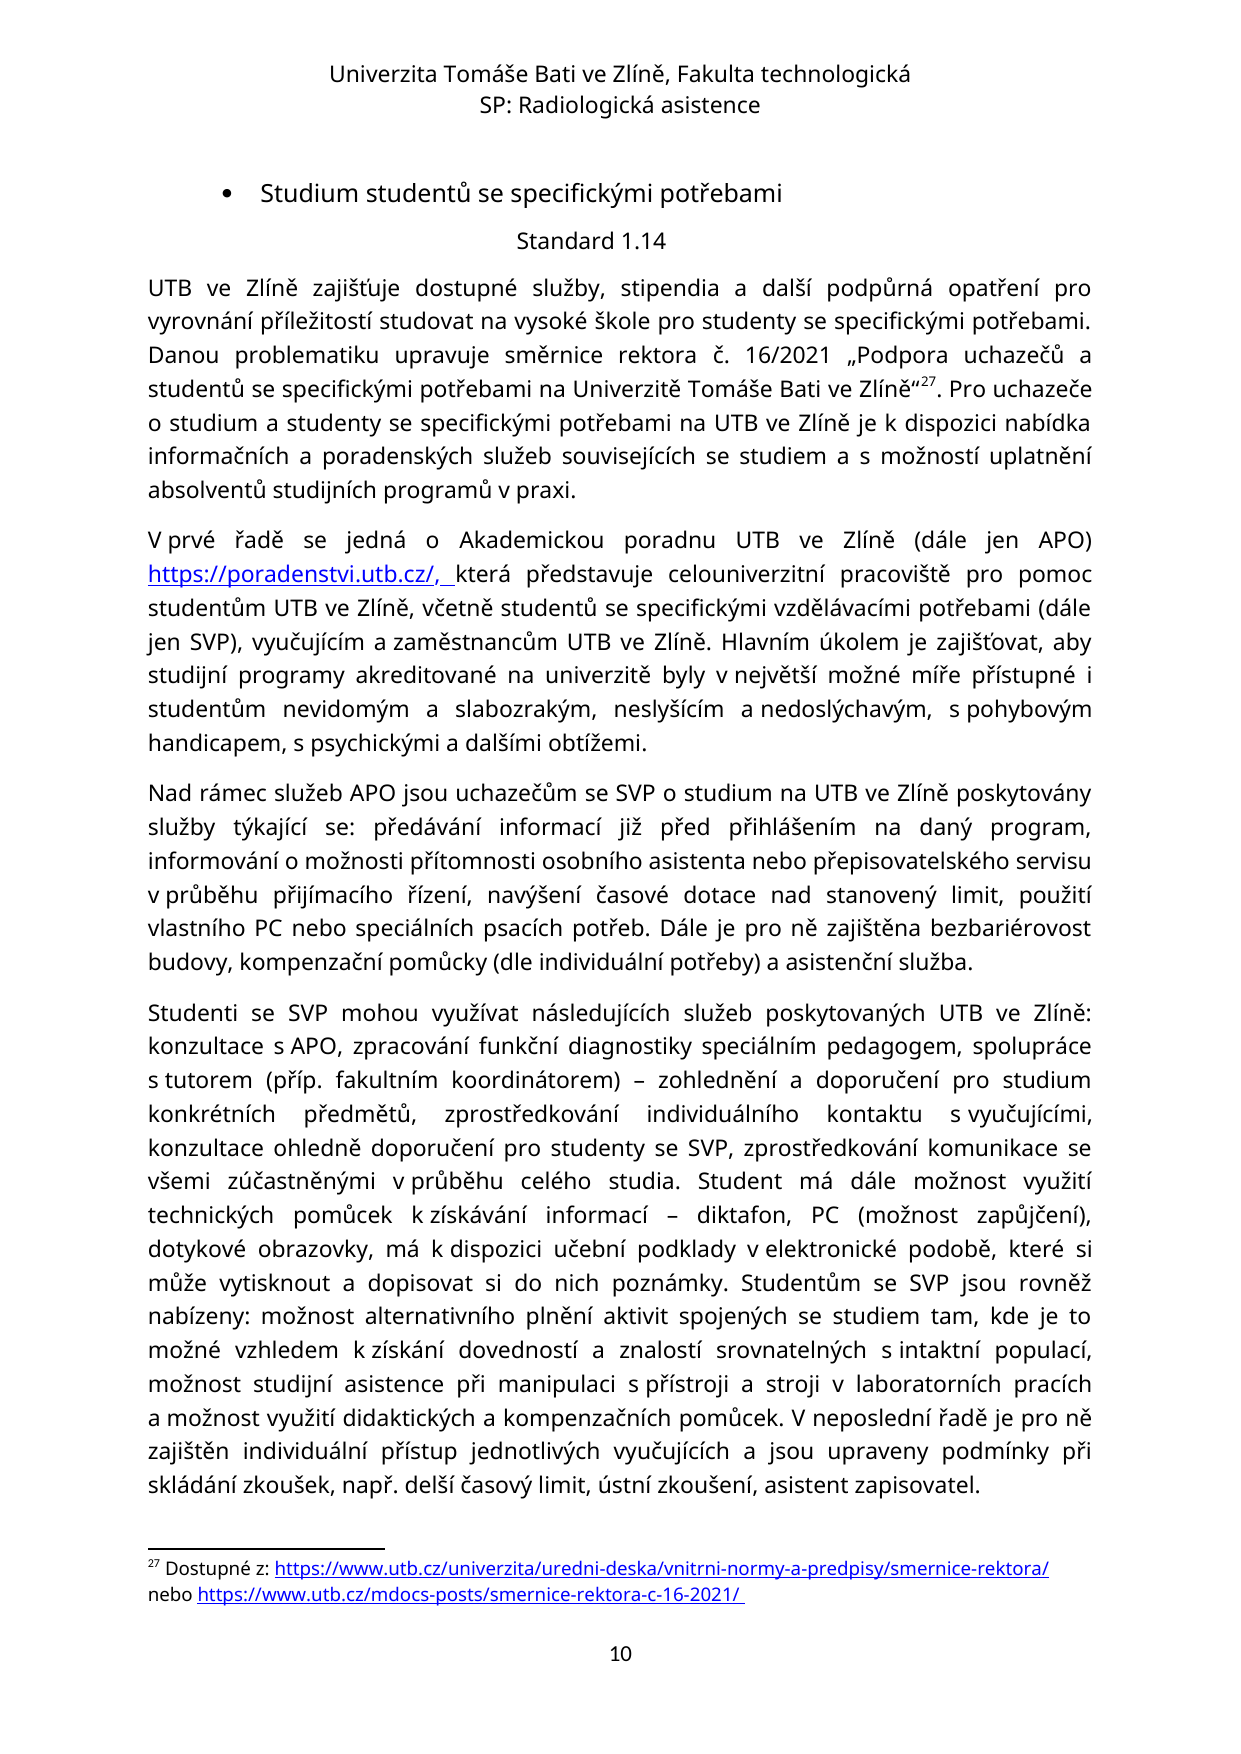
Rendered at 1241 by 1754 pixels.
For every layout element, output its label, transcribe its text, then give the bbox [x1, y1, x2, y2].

text V prvé řadě se jedná o Akademickou poradnu UTB ve Zlíně (dále jen APO) https://poradenstvi.utb.cz/, která představuje celouniverzitní pracoviště pro pomoc studentům UTB ve Zlíně, včetně studentů se specifickými vzdělávacími potřebami (dále jen SVP), vyučujícím a zaměstnancům UTB ve Zlíně. Hlavním úkolem je zajišťovat, aby studijní programy akreditované na univerzitě byly v největší možné míře přístupné i studentům nevidomým a slabozrakým, neslyšícím a nedoslýchavým, s pohybovým handicapem, s psychickými a dalšími obtížemi. [148, 524, 1093, 758]
text Nad rámec služeb APO jsou uchazečům se SVP o studium na UTB ve Zlíně poskytovány služby týkající se: předávání informací již před přihlášením na daný program, informování o možnosti přítomnosti osobního asistenta nebo přepisovatelského servisu v průběhu přijímacího řízení, navýšení časové dotace nad stanovený limit, použití vlastního PC nebo speciálních psacích potřeb. Dále je pro ně zajištěna bezbariérovost budovy, kompenzační pomůcky (dle individuální potřeby) a asistenční služba. [148, 777, 1093, 977]
subtitle Studium studentů se specifickými potřebami [223, 176, 1093, 210]
text Studenti se SVP mohou využívat následujících služeb poskytovaných UTB ve Zlíně: konzultace s APO, zpracování funkční diagnostiky speciálním pedagogem, spolupráce s tutorem (příp. fakultním koordinátorem) – zohlednění a doporučení pro studium konkrétních předmětů, zprostředkování individuálního kontaktu s vyučujícími, konzultace ohledně doporučení pro studenty se SVP, zprostředkování komunikace se všemi zúčastněnými v průběhu celého studia. Student má dále možnost využití technických pomůcek k získávání informací – diktafon, PC (možnost zapůjčení), dotykové obrazovky, má k dispozici učební podklady v elektronické podobě, které si může vytisknout a dopisovat si do nich poznámky. Studentům se SVP jsou rovněž nabízeny: možnost alternativního plnění aktivit spojených se studiem tam, kde je to možné vzhledem k získání dovedností a znalostí srovnatelných s intaktní populací, možnost studijní asistence při manipulaci s přístroji a stroji v laboratorních pracích a možnost využití didaktických a kompenzačních pomůcek. V neposlední řadě je pro ně zajištěn individuální přístup jednotlivých vyučujících a jsou upraveny podmínky při skládání zkoušek, např. delší časový limit, ústní zkoušení, asistent zapisovatel. [148, 997, 1093, 1500]
text UTB ve Zlíně zajišťuje dostupné služby, stipendia a další podpůrná opatření pro vyrovnání příležitostí studovat na vysoké škole pro studenty se specifickými potřebami. Danou problematiku upravuje směrnice rektora č. 16/2021 „Podpora uchazečů a studentů se specifickými potřebami na Univerzitě Tomáše Bati ve Zlíně“. Pro uchazeče o studium a studenty se specifickými potřebami na UTB ve Zlíně je k dispozici nabídka informačních a poradenských služeb souvisejících se studiem a s možností uplatnění absolventů studijních programů v praxi. [148, 272, 1093, 505]
text Standard 1.14 [148, 225, 1093, 257]
